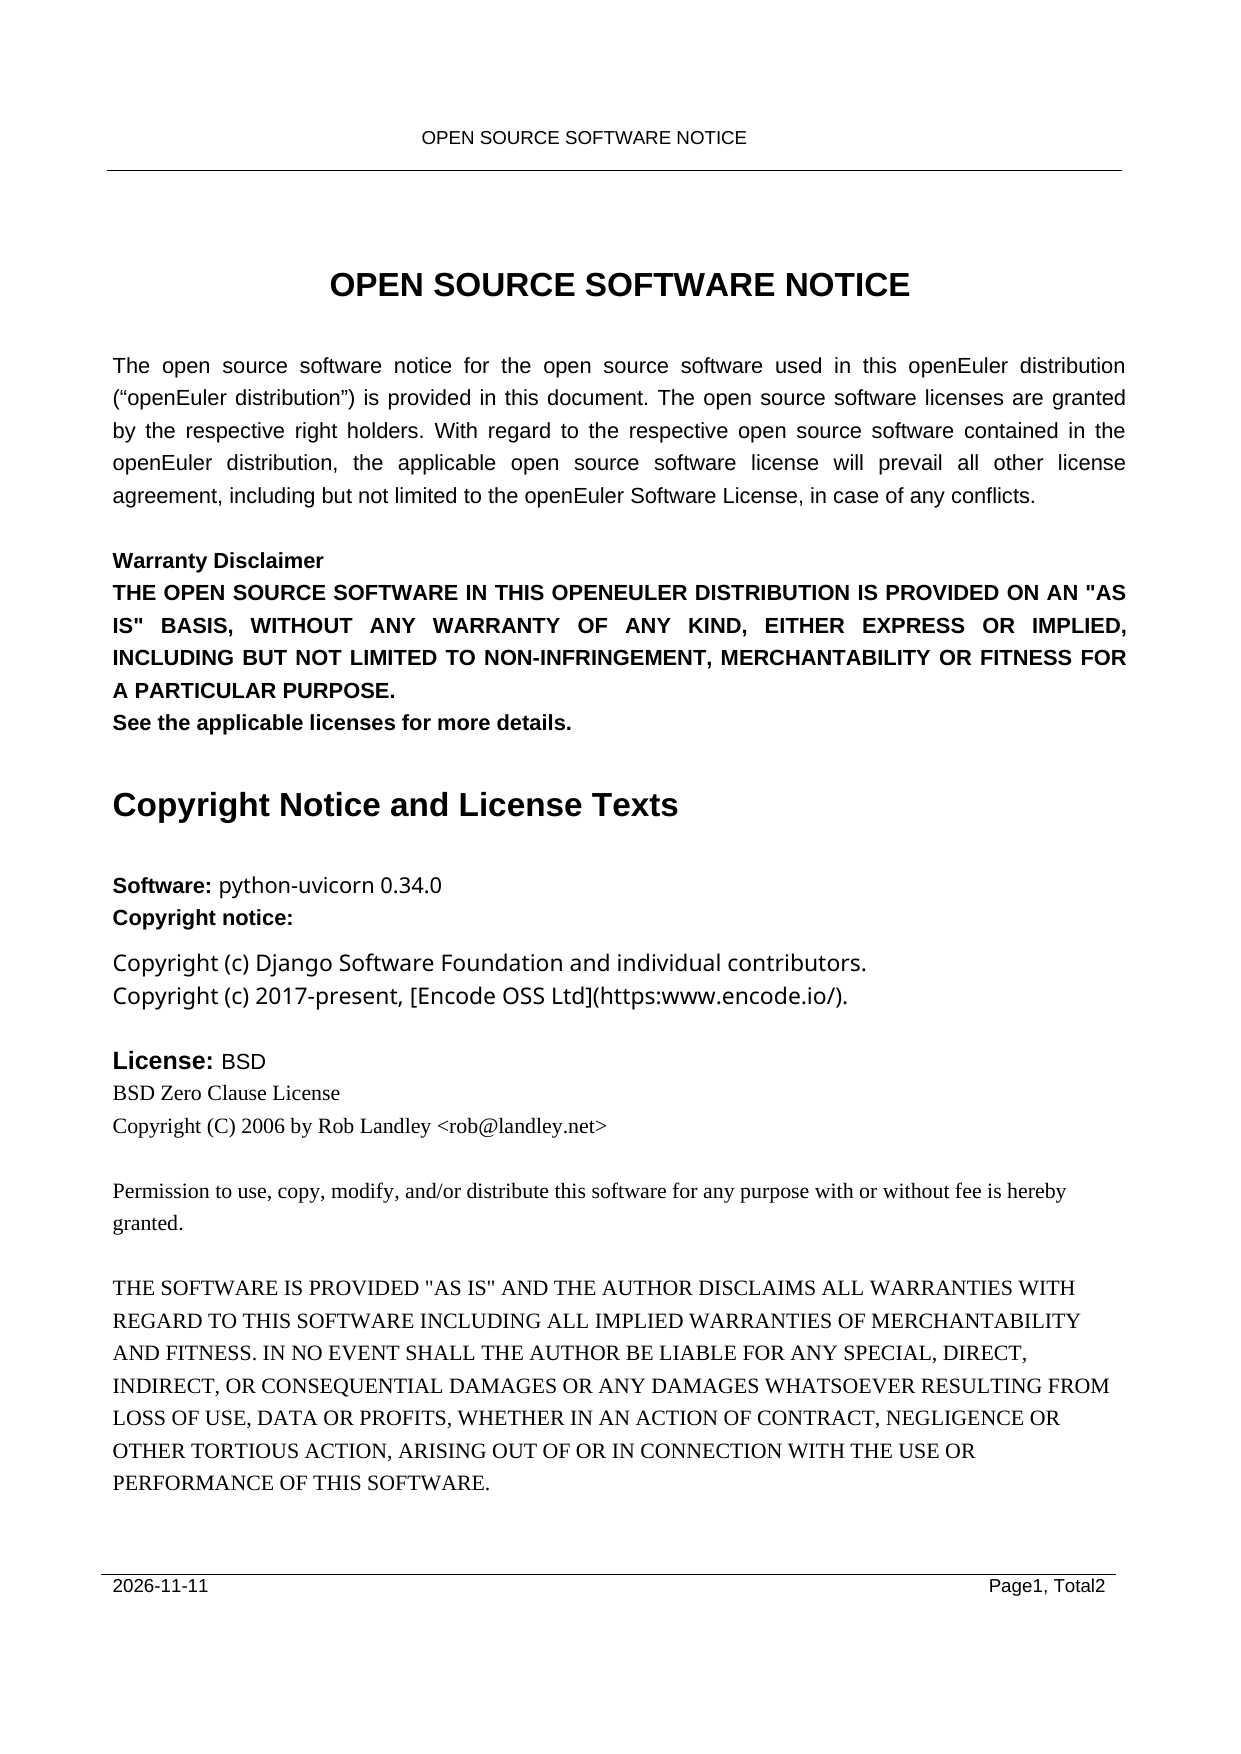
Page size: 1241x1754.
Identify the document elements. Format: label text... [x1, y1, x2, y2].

text The open source software notice for the open source software used in this openEuler distribution (“openEuler distribution”) is provided in this document. The open source software licenses are granted by the respective right holders. With regard to the respective open source software contained in the openEuler distribution, the applicable open source software license will prevail all other license agreement, including but not limited to the openEuler Software License, in case of any conflicts. [112, 349, 1128, 511]
text Copyright Notice and License Texts [112, 771, 1128, 836]
title Software: python-uvicorn 0.34.0 [112, 869, 1128, 901]
text OPEN SOURCE SOFTWARE NOTICE [112, 251, 1128, 316]
text Warranty Disclaimer [112, 544, 1128, 576]
text Copyright notice: [112, 901, 1128, 934]
text BSD Zero Clause License Copyright (C) 2006 by Rob Landley <rob@landley.net> Permission to use, copy, modify, and/or distribute this software for any purpose with or without fee is hereby granted. THE SOFTWARE IS PROVIDED "AS IS" AND THE AUTHOR DISCLAIMS ALL WARRANTIES WITH REGARD TO THIS SOFTWARE INCLUDING ALL IMPLIED WARRANTIES OF MERCHANTABILITY AND FITNESS. IN NO EVENT SHALL THE AUTHOR BE LIABLE FOR ANY SPECIAL, DIRECT, INDIRECT, OR CONSEQUENTIAL DAMAGES OR ANY DAMAGES WHATSOEVER RESULTING FROM LOSS OF USE, DATA OR PROFITS, WHETHER IN AN ACTION OF CONTRACT, NEGLIGENCE OR OTHER TORTIOUS ACTION, ARISING OUT OF OR IN CONNECTION WITH THE USE OR PERFORMANCE OF THIS SOFTWARE. [112, 1077, 1128, 1532]
text Copyright (c) Django Software Foundation and individual contributors. Copyright (c) 2017-present, [Encode OSS Ltd](https:www.encode.io/). [112, 947, 1128, 1044]
text THE OPEN SOURCE SOFTWARE IN THIS OPENEULER DISTRIBUTION IS PROVIDED ON AN "AS IS" BASIS, WITHOUT ANY WARRANTY OF ANY KIND, EITHER EXPRESS OR IMPLIED, INCLUDING BUT NOT LIMITED TO NON-INFRINGEMENT, MERCHANTABILITY OR FITNESS FOR A PARTICULAR PURPOSE. See the applicable licenses for more details. [112, 576, 1128, 739]
text License: BSD [112, 1044, 1128, 1077]
